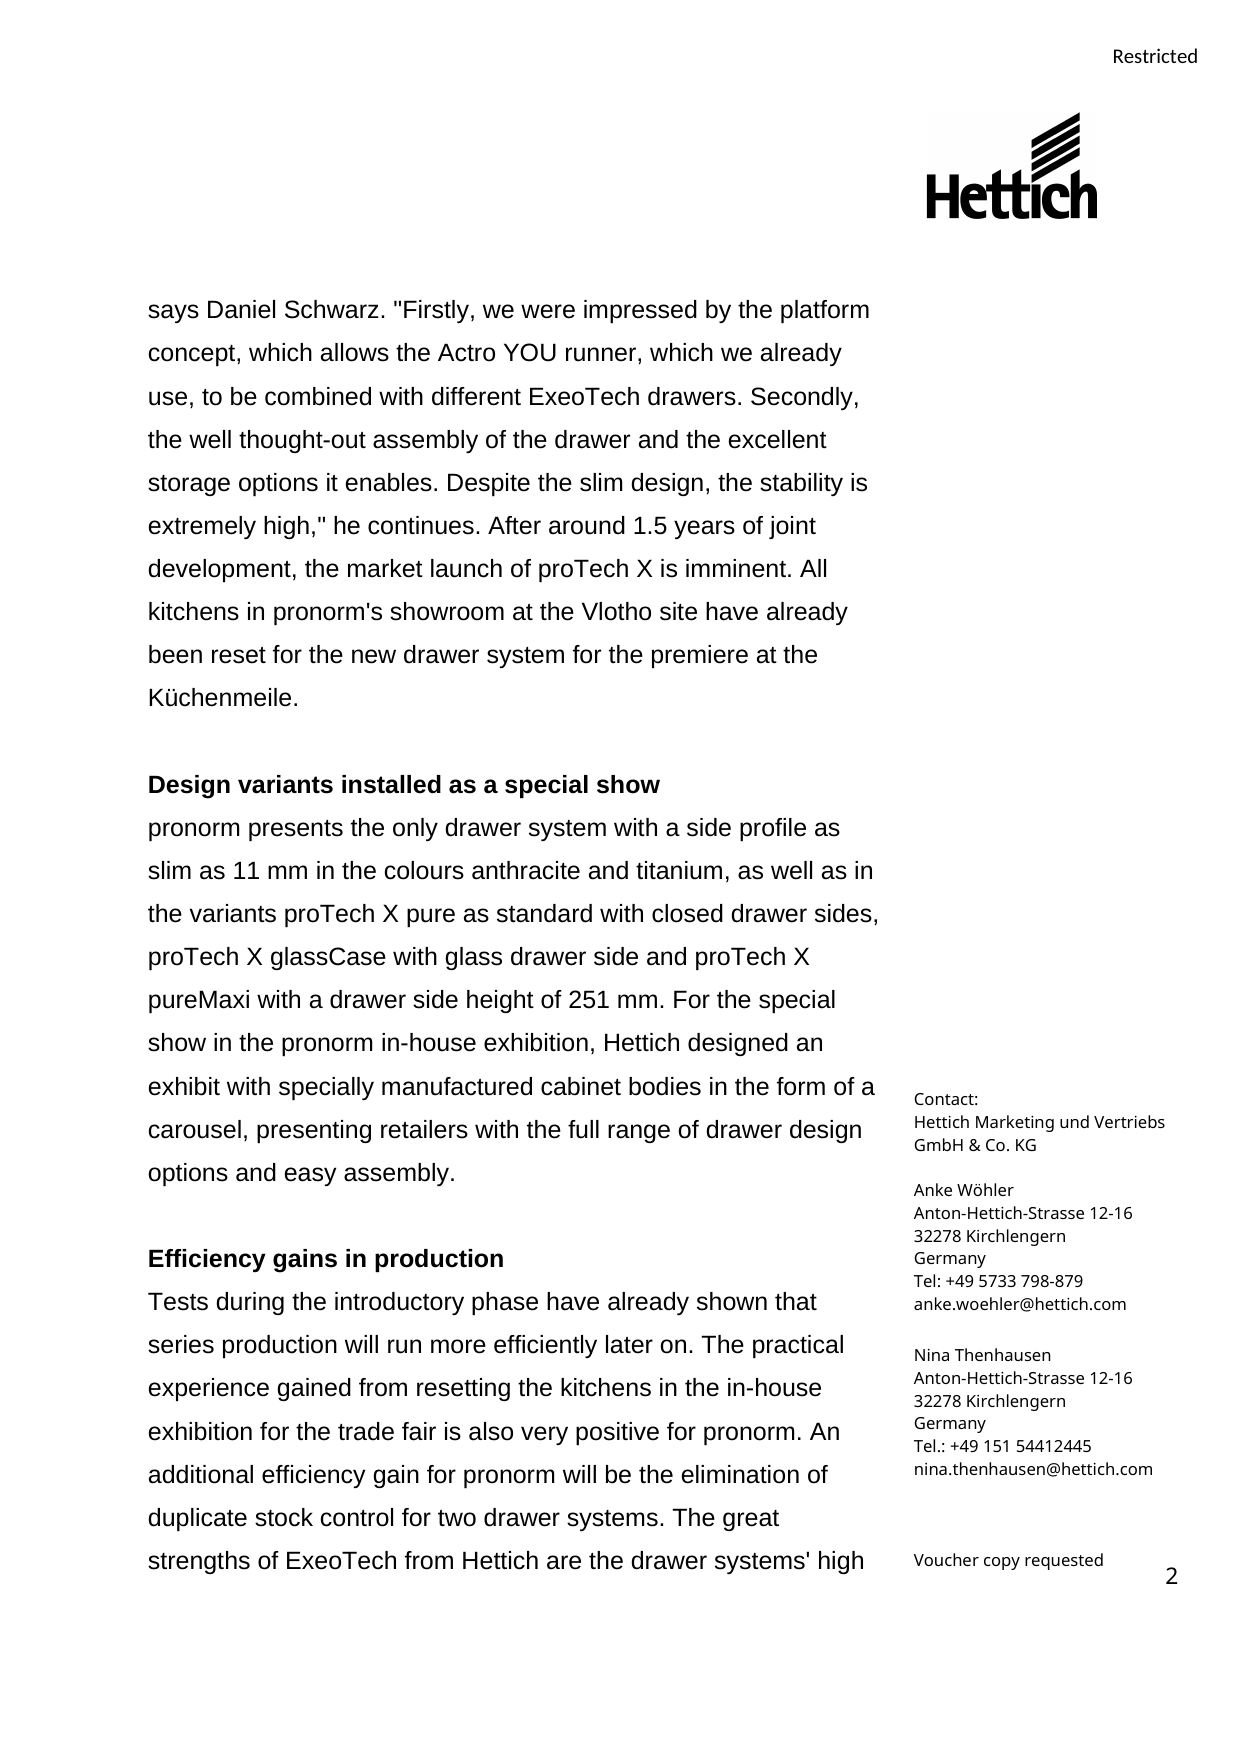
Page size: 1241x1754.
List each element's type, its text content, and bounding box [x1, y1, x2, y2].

picture [926, 112, 1097, 219]
text pronorm presents the only drawer system with a side profile as slim as 11 mm in the colours anthracite and titanium, as well as in the variants proTech X pure as standard with closed drawer sides, proTech X glassCase with glass drawer side and proTech X pureMaxi with a drawer side height of 251 mm. For the special show in the pronorm in-house exhibition, Hettich designed an exhibit with specially manufactured cabinet bodies in the form of a carousel, presenting retailers with the full range of drawer design options and easy assembly. [148, 813, 886, 1187]
text Design variants installed as a special show [148, 770, 886, 798]
text Efficiency gains in production [148, 1244, 886, 1273]
